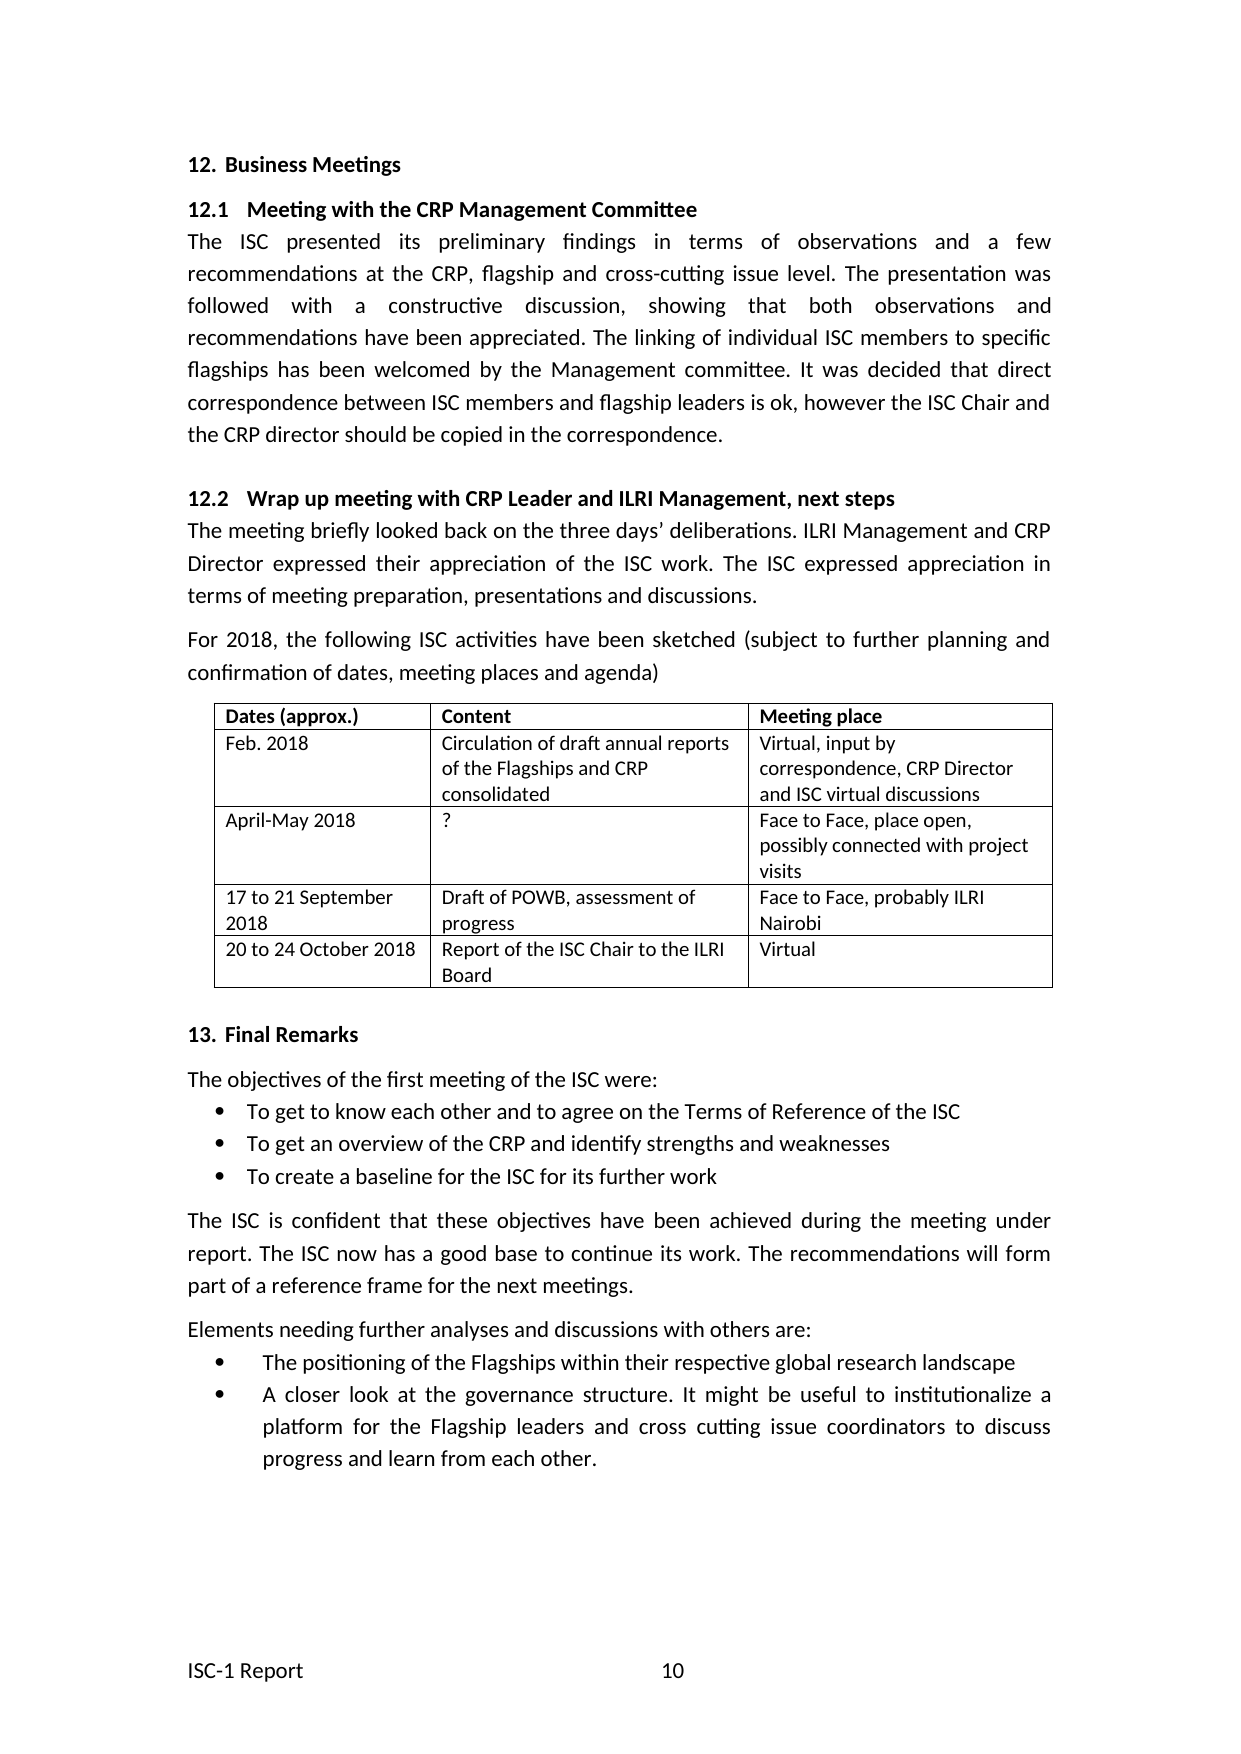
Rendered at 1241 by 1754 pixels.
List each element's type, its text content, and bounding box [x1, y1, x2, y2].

list Wrap up meeting with CRP Leader and ILRI Management, next steps [187, 484, 1053, 512]
list The positioning of the Flagships within their respective global research landscape [216, 1348, 1053, 1376]
table_cell Face to Face, place open, possibly connected with project visits [749, 807, 1052, 883]
table_header Meeting place [749, 704, 1052, 729]
table_cell Report of the ISC Chair to the ILRI Board [431, 936, 748, 987]
table_cell Face to Face, probably ILRI Nairobi [749, 885, 1052, 935]
text For 2018, the following ISC activities have been sketched (subject to further planning and confirmation of dates, meeting places and agenda) [187, 626, 1053, 686]
list To get an overview of the CRP and identify strengths and weaknesses [216, 1129, 1053, 1158]
text The objectives of the first meeting of the ISC were: [187, 1065, 1053, 1093]
list Business Meetings [187, 150, 1053, 178]
list Final Remarks [187, 1021, 1053, 1048]
table_cell ? [431, 807, 748, 883]
list To get to know each other and to agree on the Terms of Reference of the ISC [216, 1097, 1053, 1125]
table_cell Virtual, input by correspondence, CRP Director and ISC virtual discussions [749, 730, 1052, 806]
text The ISC is confident that these objectives have been achieved during the meeting under report. The ISC now has a good base to continue its work. The recommendations will form part of a reference frame for the next meetings. [187, 1206, 1053, 1299]
list A closer look at the governance structure. It might be useful to institutionalize a platform for the Flagship leaders and cross cutting issue coordinators to discuss progress and learn from each other. [216, 1380, 1053, 1472]
table_cell 17 to 21 September 2018 [215, 885, 430, 935]
list To create a baseline for the ISC for its further work [216, 1162, 1053, 1190]
list Meeting with the CRP Management Committee [187, 195, 1053, 223]
text Elements needing further analyses and discussions with others are: [187, 1316, 1053, 1343]
table_cell Circulation of draft annual reports of the Flagships and CRP consolidated [431, 730, 748, 806]
table_header Dates (approx.) [215, 704, 430, 729]
text The meeting briefly looked back on the three days’ deliberations. ILRI Management and CRP Director expressed their appreciation of the ISC work. The ISC expressed appreciation in terms of meeting preparation, presentations and discussions. [187, 517, 1053, 609]
table_cell Feb. 2018 [215, 730, 430, 806]
table_header Content [431, 704, 748, 729]
table_cell 20 to 24 October 2018 [215, 936, 430, 987]
text The ISC presented its preliminary findings in terms of observations and a few recommendations at the CRP, flagship and cross-cutting issue level. The presentation was followed with a constructive discussion, showing that both observations and recommendations have been appreciated. The linking of individual ISC members to specific flagships has been welcomed by the Management committee. It was decided that direct correspondence between ISC members and flagship leaders is ok, however the ISC Chair and the CRP director should be copied in the correspondence. [187, 227, 1053, 448]
table_cell April-May 2018 [215, 807, 430, 883]
table_cell Virtual [749, 936, 1052, 987]
table_cell Draft of POWB, assessment of progress [431, 885, 748, 935]
